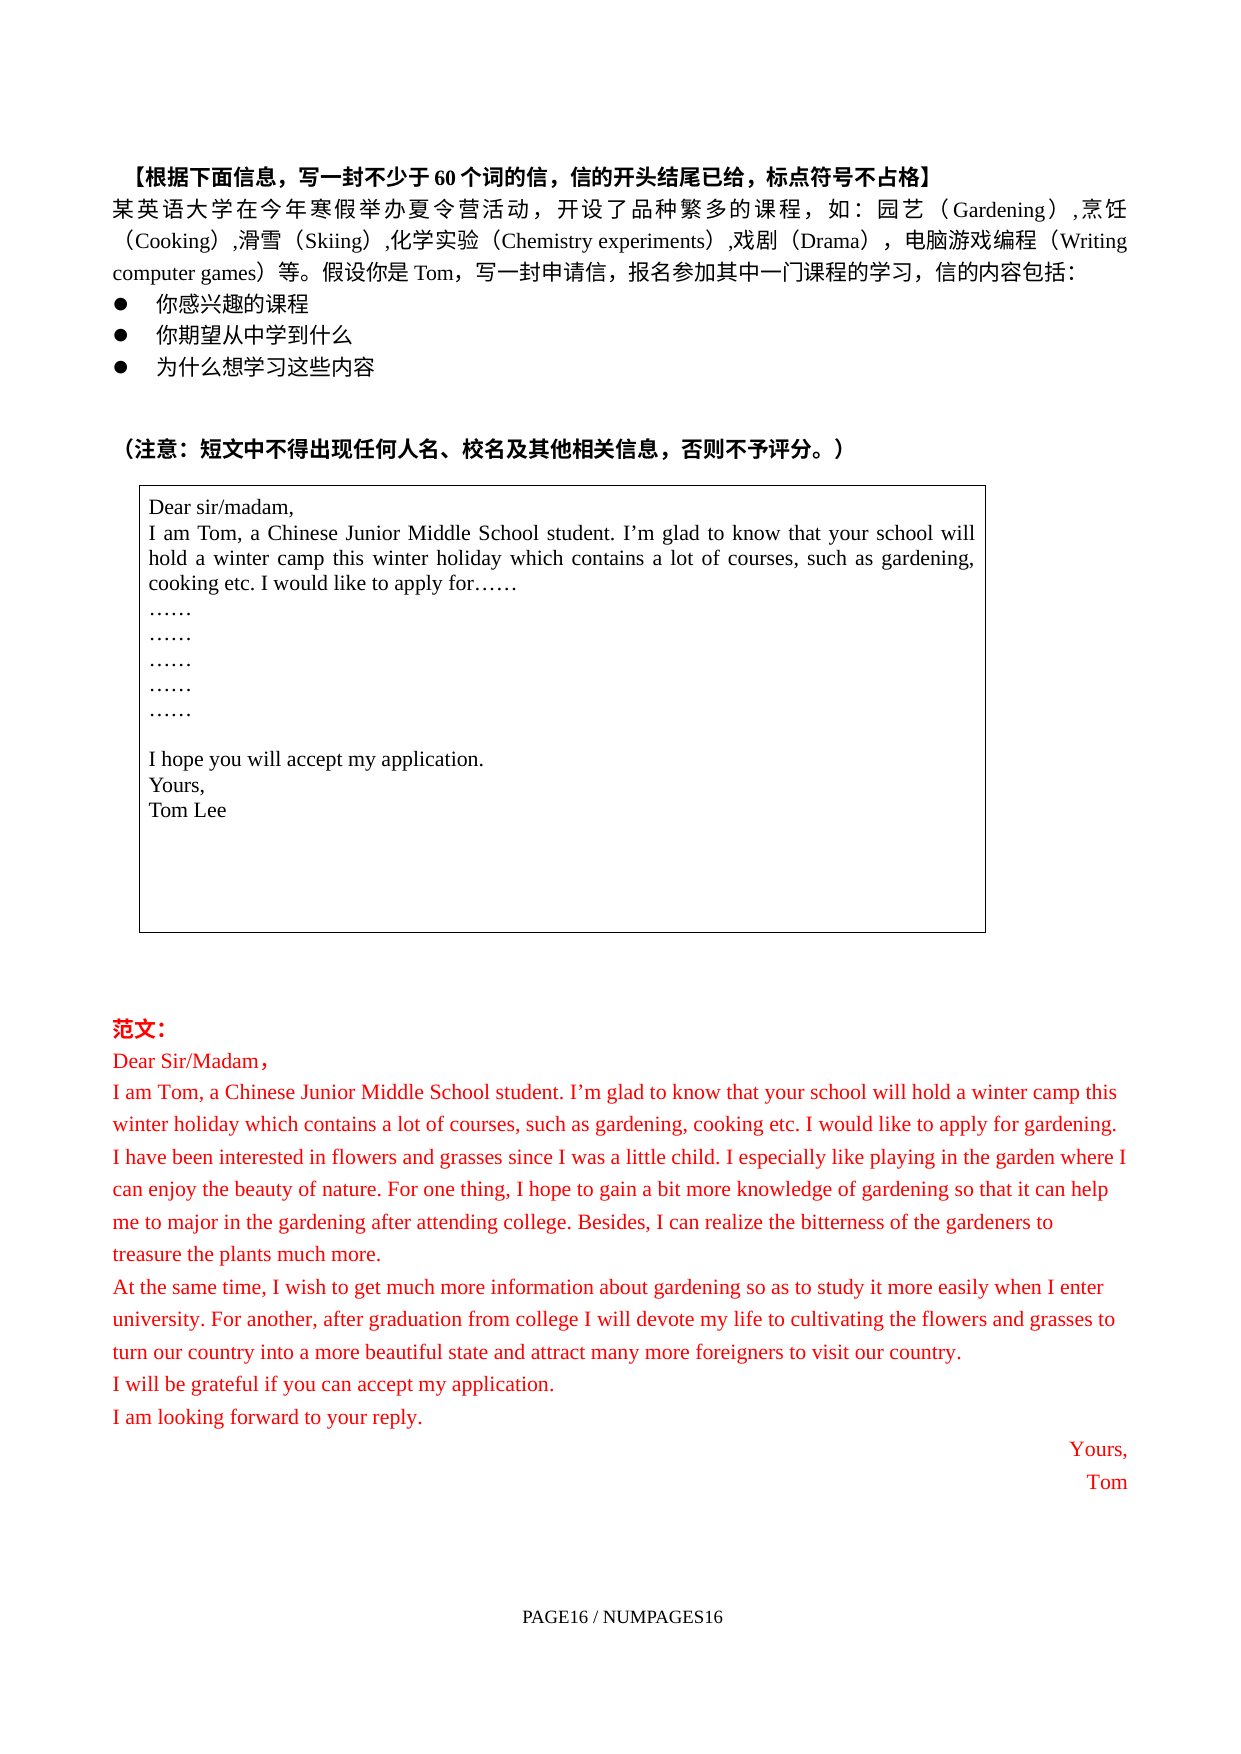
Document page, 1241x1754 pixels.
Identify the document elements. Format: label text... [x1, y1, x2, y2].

text 范文： [112, 1012, 1128, 1043]
text 【根据下面信息，写一封不少于60个词的信，信的开头结尾已给，标点符号不占格】 [112, 160, 1128, 192]
list 你感兴趣的课程 [112, 287, 1128, 318]
text Dear Sir/Madam， [112, 1043, 1128, 1075]
text （注意：短文中不得出现任何人名、校名及其他相关信息，否则不予评分。） [112, 432, 1128, 464]
text I will be grateful if you can accept my application. [112, 1368, 1128, 1400]
list 你期望从中学到什么 [112, 318, 1128, 350]
list 为什么想学习这些内容 [112, 350, 1128, 382]
text 某英语大学在今年寒假举办夏令营活动，开设了品种繁多的课程，如：园艺（Gardening）,烹饪（Cooking）,滑雪（Skiing）,化学实验（Chemistry experiments）,戏剧（Drama），电脑游戏编程（Writing computer games）等。假设你是Tom，写一封申请信，报名参加其中一门课程的学习，信的内容包括： [112, 192, 1128, 287]
text At the same time, I wish to get much more information about gardening so as to study it more easily when I enter university. For another, after graduation from college I will devote my life to cultivating the flowers and grasses to turn our country into a more beautiful state and attract many more foreigners to visit our country. [112, 1270, 1128, 1368]
text Yours, [112, 1433, 1128, 1465]
text I am Tom, a Chinese Junior Middle School student. I’m glad to know that your school will hold a winter camp this winter holiday which contains a lot of courses, such as gardening, cooking etc. I would like to apply for gardening. I have been interested in flowers and grasses since I was a little child. I especially like playing in the garden where I can enjoy the beauty of nature. For one thing, I hope to gain a bit more knowledge of gardening so that it can help me to major in the gardening after attending college. Besides, I can realize the bitterness of the gardeners to treasure the plants much more. [112, 1075, 1128, 1270]
text Tom [112, 1465, 1128, 1498]
text I am looking forward to your reply. [112, 1400, 1128, 1433]
